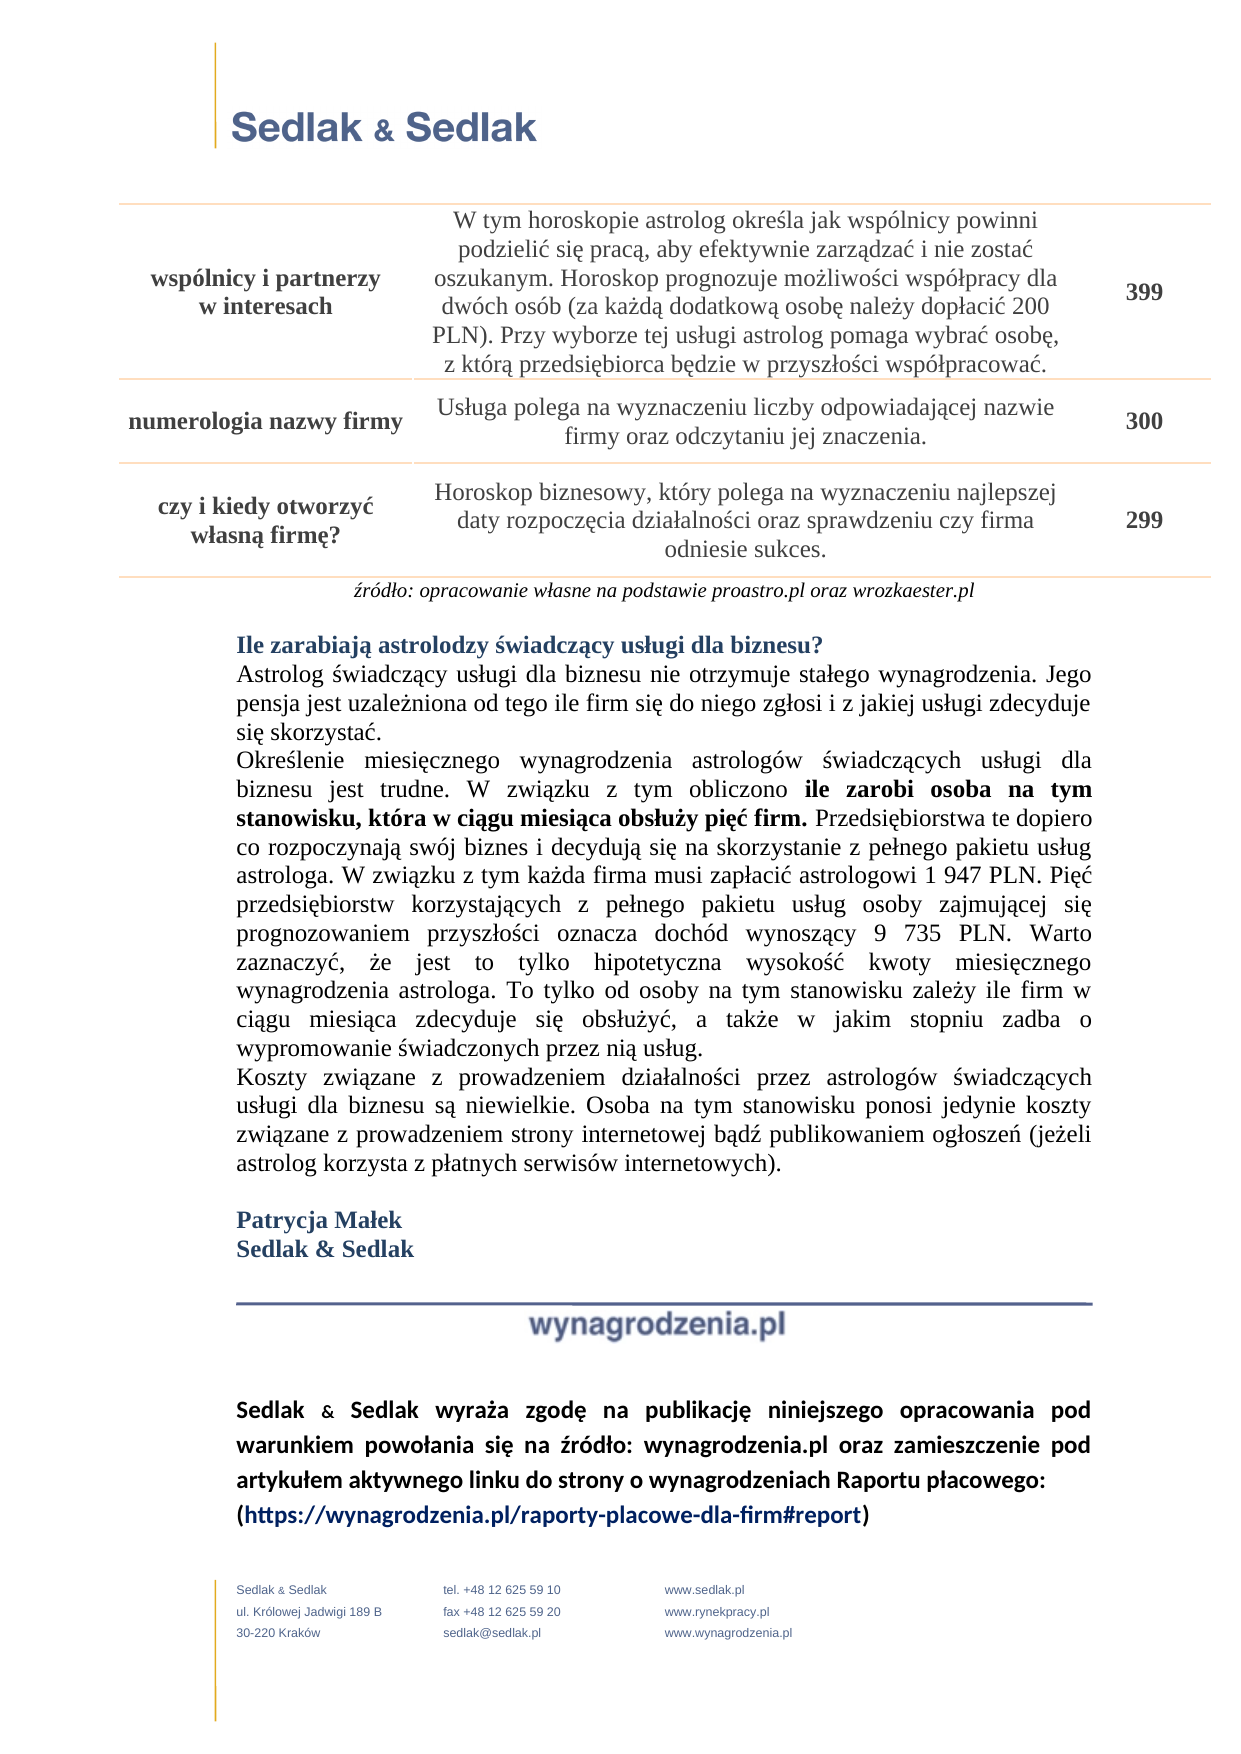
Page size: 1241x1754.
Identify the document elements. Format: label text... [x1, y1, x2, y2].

table_cell 399 [1078, 205, 1211, 378]
table_cell 300 [1078, 380, 1211, 462]
text Ile zarabiają astrolodzy świadczący usługi dla biznesu? [236, 630, 1092, 659]
text Koszty związane z prowadzeniem działalności przez astrologów świadczących usługi dla biznesu są niewielkie. Osoba na tym stanowisku ponosi jedynie koszty związane z prowadzeniem strony internetowej bądź publikowaniem ogłoszeń (jeżeli astrolog korzysta z płatnych serwisów internetowych). [236, 1062, 1092, 1177]
table_cell Horoskop biznesowy, który polega na wyznaczeniu najlepszej daty rozpoczęcia działalności oraz sprawdzeniu czy firma odniesie sukces. [414, 464, 1078, 576]
text Określenie miesięcznego wynagrodzenia astrologów świadczących usługi dla biznesu jest trudne. W związku z tym obliczono ile zarobi osoba na tym stanowisku, która w ciągu miesiąca obsłuży pięć firm. Przedsiębiorstwa te dopiero co rozpoczynają swój biznes i decydują się na skorzystanie z pełnego pakietu usług astrologa. W związku z tym każda firma musi zapłacić astrologowi 1 947 PLN. Pięć przedsiębiorstw korzystających z pełnego pakietu usług osoby zajmującej się prognozowaniem przyszłości oznacza dochód wynoszący 9 735 PLN. Warto zaznaczyć, że jest to tylko hipotetyczna wysokość kwoty miesięcznego wynagrodzenia astrologa. To tylko od osoby na tym stanowisku zależy ile firm w ciągu miesiąca zdecyduje się obsłużyć, a także w jakim stopniu zadba o wypromowanie świadczonych przez nią usług. [236, 745, 1092, 1062]
table_cell numerologia nazwy firmy [119, 380, 412, 462]
text źródło: opracowanie własne na podstawie proastro.pl oraz wrozkaester.pl [236, 578, 1092, 602]
table_cell 299 [1078, 464, 1211, 576]
text Sedlak & Sedlak wyraża zgodę na publikację niniejszego opracowania pod warunkiem powołania się na źródło: wynagrodzenia.pl oraz zamieszczenie pod artykułem aktywnego linku do strony o wynagrodzeniach Raportu płacowego: [236, 1394, 1092, 1494]
text Astrolog świadczący usługi dla biznesu nie otrzymuje stałego wynagrodzenia. Jego pensja jest uzależniona od tego ile firm się do niego zgłosi i z jakiej usługi zdecyduje się skorzystać. [236, 659, 1092, 745]
table_cell Usługa polega na wyznaczeniu liczby odpowiadającej nazwie firmy oraz odczytaniu jej znaczenia. [414, 380, 1078, 462]
text (https://wynagrodzenia.pl/raporty-placowe-dla-firm#report) [236, 1499, 1092, 1529]
picture [523, 1310, 790, 1344]
text Patrycja Małek [236, 1205, 1092, 1234]
picture [226, 106, 542, 149]
text Sedlak & Sedlak [236, 1234, 1092, 1263]
table_cell wspólnicy i partnerzy w interesach [119, 205, 412, 378]
table_cell W tym horoskopie astrolog określa jak wspólnicy powinni podzielić się pracą, aby efektywnie zarządzać i nie zostać oszukanym. Horoskop prognozuje możliwości współpracy dla dwóch osób (za każdą dodatkową osobę należy dopłacić 200 PLN). Przy wyborze tej usługi astrolog pomaga wybrać osobę, z którą przedsiębiorca będzie w przyszłości współpracować. [414, 205, 1078, 378]
table_cell czy i kiedy otworzyć własną firmę? [119, 464, 412, 576]
